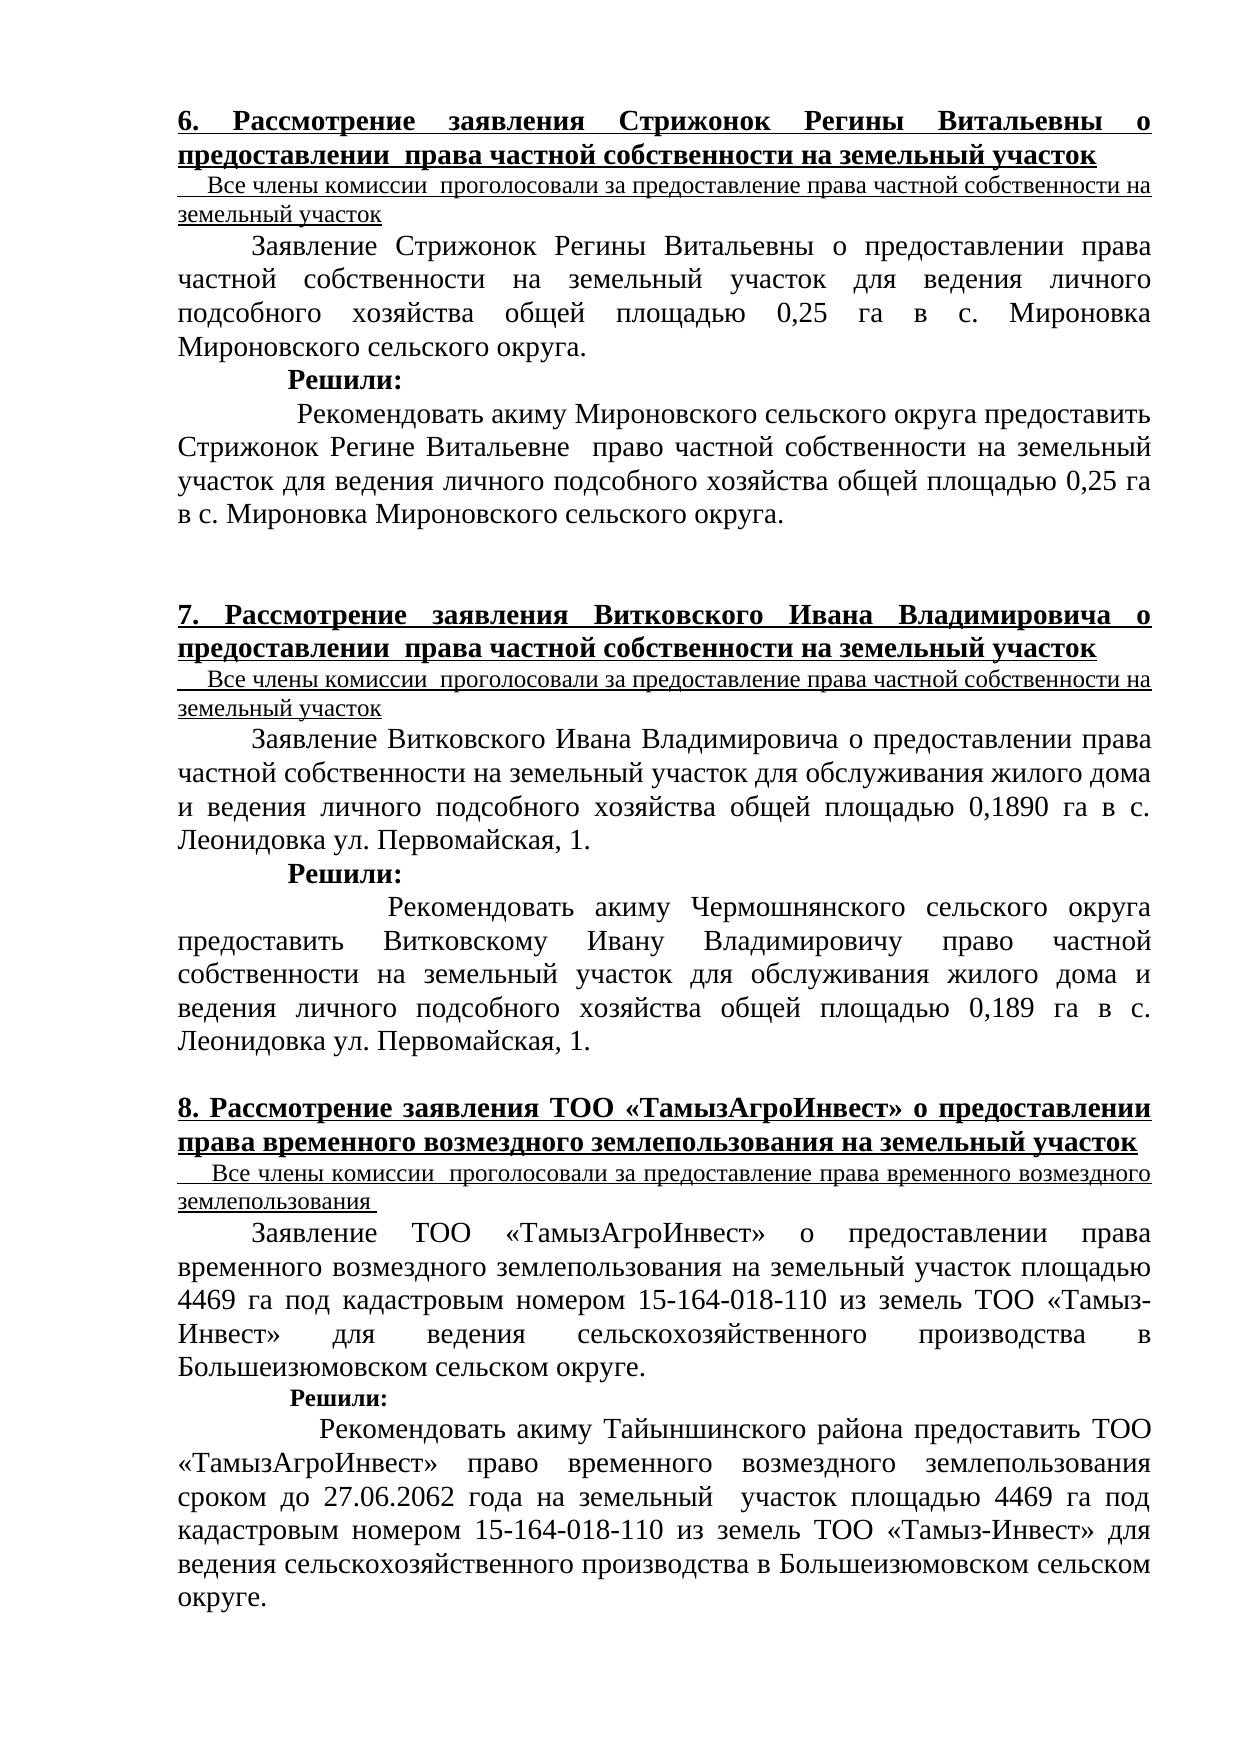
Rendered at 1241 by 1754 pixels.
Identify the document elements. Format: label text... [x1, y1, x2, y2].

text 6. Рассмотрение заявления Стрижонок Регины Витальевны о предоставлении права частной собственности на земельный участок [177, 103, 1152, 133]
text 6. Рассмотрение заявления Стрижонок Регины Витальевны о предоставлении права частной собственности на земельный участок [177, 134, 1152, 171]
text Все члены комиссии проголосовали за предоставление права временного возмездного землепользования [177, 1184, 1152, 1215]
text Решили: [177, 1383, 1152, 1412]
text Все члены комиссии проголосовали за предоставление права частной собственности на земельный участок [177, 664, 1152, 689]
text 7. Рассмотрение заявления Витковского Ивана Владимировича о предоставлении права частной собственности на земельный участок [177, 597, 1152, 626]
text 7. Рассмотрение заявления Витковского Ивана Владимировича о предоставлении права частной собственности на земельный участок [177, 627, 1152, 664]
text Рекомендовать акиму Тайыншинского района предоставить ТОО «ТамызАгроИнвест» право временного возмездного землепользования сроком до 27.06.2062 года на земельный участок площадью 4469 га под кадастровым номером 15-164-018-110 из земель ТОО «Тамыз-Инвест» для ведения сельскохозяйственного производства в Большеизюмовском сельском округе. [177, 1412, 1152, 1613]
text 8. Рассмотрение заявления ТОО «ТамызАгроИнвест» о предоставлении права временного возмездного землепользования на земельный участок [177, 1091, 1152, 1120]
text Все члены комиссии проголосовали за предоставление права временного возмездного землепользования [177, 1158, 1152, 1183]
text Решили: [177, 856, 1152, 889]
text Заявление ТОО «ТамызАгроИнвест» о предоставлении права временного возмездного землепользования на земельный участок площадью 4469 га под кадастровым номером 15-164-018-110 из земель ТОО «Тамыз-Инвест» для ведения сельскохозяйственного производства в Большеизюмовском сельском округе. [177, 1215, 1152, 1383]
text Рекомендовать акиму Чермошнянского сельского округа предоставить Витковскому Ивану Владимировичу право частной собственности на земельный участок для обслуживания жилого дома и ведения личного подсобного хозяйства общей площадью 0,189 га в с. Леонидовка ул. Первомайская, 1. [177, 889, 1152, 1057]
text Все члены комиссии проголосовали за предоставление права частной собственности на земельный участок [177, 197, 1152, 228]
text Рекомендовать акиму Мироновского сельского округа предоставить Стрижонок Регине Витальевне право частной собственности на земельный участок для ведения личного подсобного хозяйства общей площадью 0,25 га в с. Мироновка Мироновского сельского округа. [177, 396, 1152, 530]
text Решили: [177, 362, 1152, 396]
text 8. Рассмотрение заявления ТОО «ТамызАгроИнвест» о предоставлении права временного возмездного землепользования на земельный участок [177, 1121, 1152, 1158]
text Заявление Витковского Ивана Владимировича о предоставлении права частной собственности на земельный участок для обслуживания жилого дома и ведения личного подсобного хозяйства общей площадью 0,1890 га в с. Леонидовка ул. Первомайская, 1. [177, 722, 1152, 856]
text Все члены комиссии проголосовали за предоставление права частной собственности на земельный участок [177, 171, 1152, 196]
text Все члены комиссии проголосовали за предоставление права частной собственности на земельный участок [177, 691, 1152, 722]
text Заявление Стрижонок Регины Витальевны о предоставлении права частной собственности на земельный участок для ведения личного подсобного хозяйства общей площадью 0,25 га в с. Мироновка Мироновского сельского округа. [177, 228, 1152, 362]
